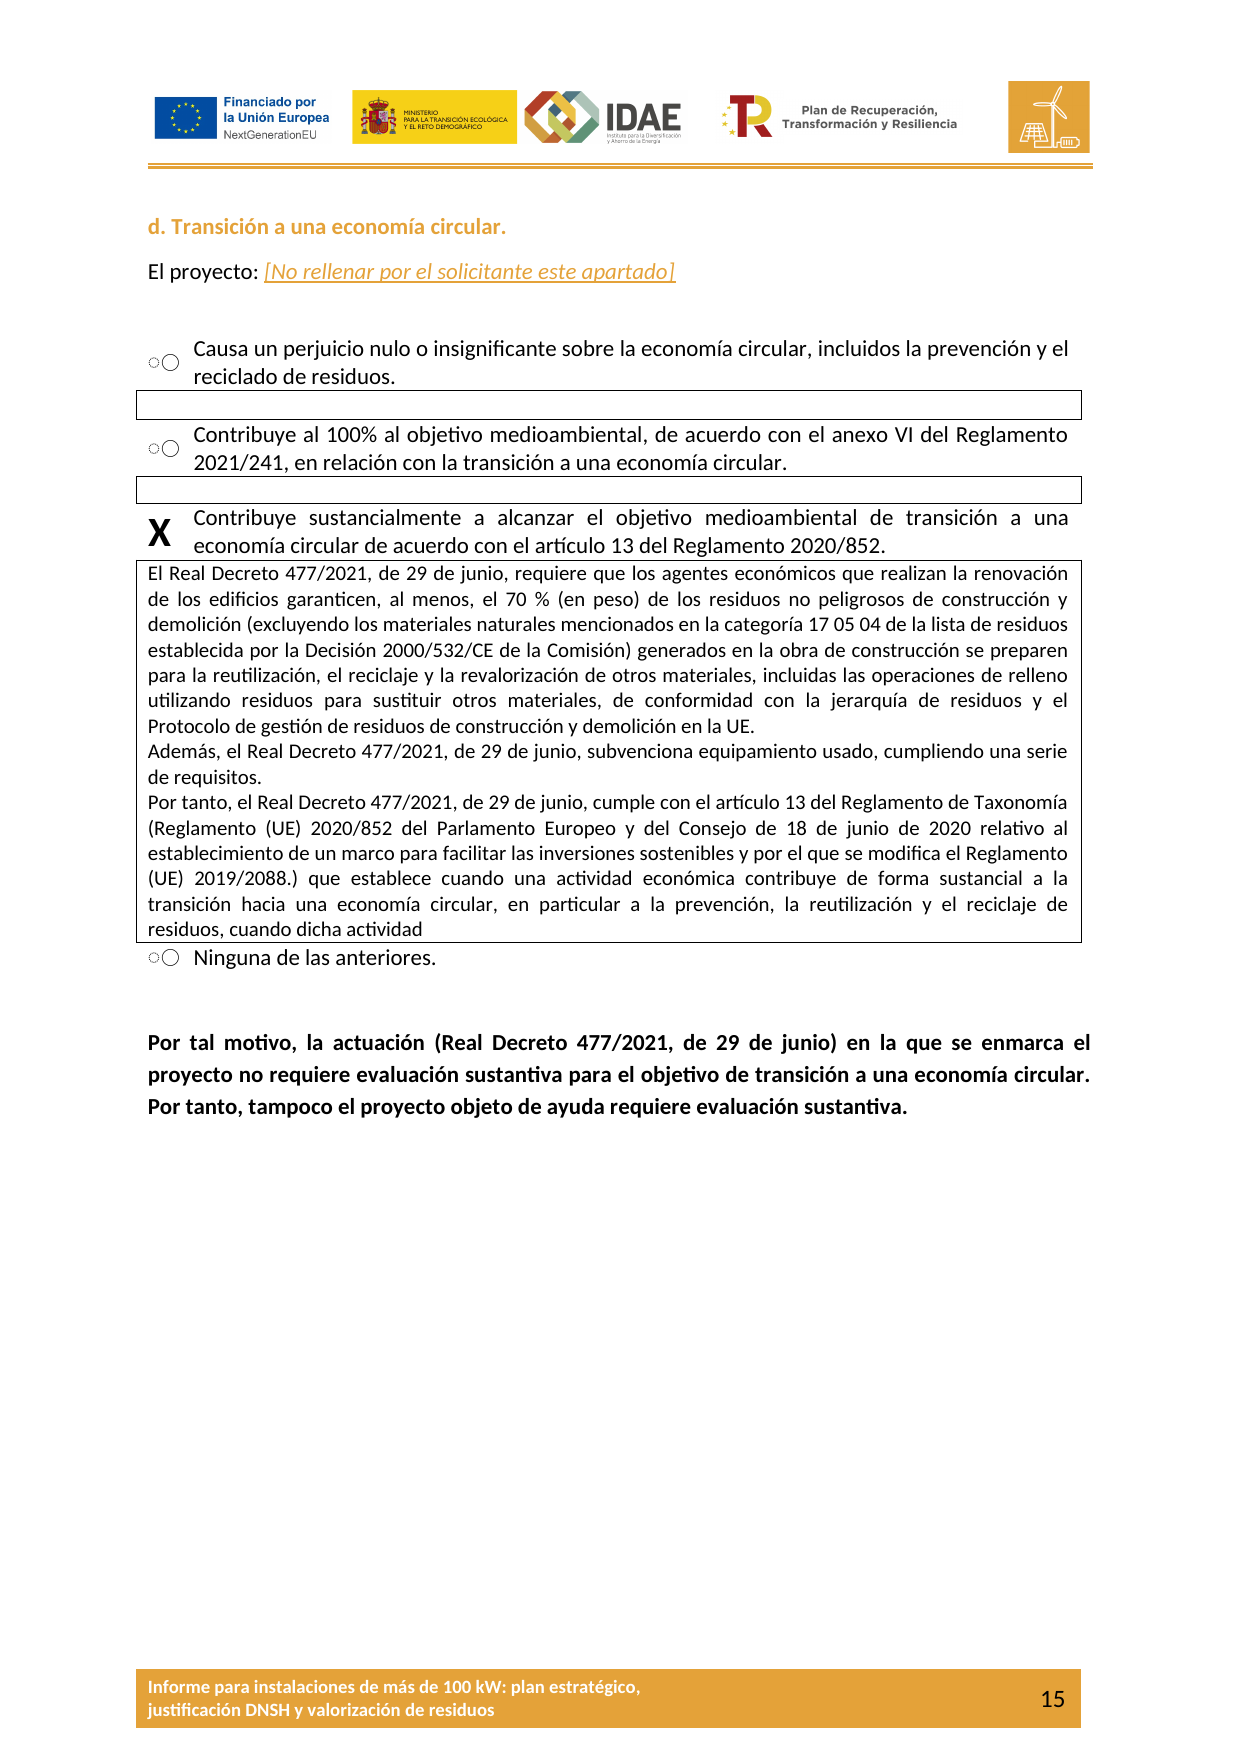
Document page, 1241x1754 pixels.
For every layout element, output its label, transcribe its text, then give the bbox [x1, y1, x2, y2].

picture [714, 90, 964, 144]
picture [352, 90, 689, 144]
table_cell ⃝ [136, 943, 182, 971]
table_cell Contribuye al 100% al objetivo medioambiental, de acuerdo con el anexo VI del Reglamento 2021/241, en relación con la transición a una economía circular. [182, 420, 1081, 476]
table_cell Contribuye sustancialmente a alcanzar el objetivo medioambiental de transición a una economía circular de acuerdo con el artículo 13 del Reglamento 2020/852. [182, 504, 1081, 559]
picture [150, 90, 332, 144]
text Por tal motivo, la actuación (Real Decreto 477/2021, de 29 de junio) en la que se enmarca el proyecto no requiere evaluación sustantiva para el objetivo de transición a una economía circular. Por tanto, tampoco el proyecto objeto de ayuda requiere evaluación sustantiva. [148, 1028, 1092, 1121]
table_cell [137, 391, 1081, 419]
table_cell X [136, 504, 182, 559]
table_cell El Real Decreto 477/2021, de 29 de junio, requiere que los agentes económicos que realizan la renovación de los edificios garanticen, al menos, el 70 % (en peso) de los residuos no peligrosos de construcción y demolición (excluyendo los materiales naturales mencionados en la categoría 17 05 04 de la lista de residuos establecida por la Decisión 2000/532/CE de la Comisión) generados en la obra de construcción se preparen para la reutilización, el reciclaje y la revalorización de otros materiales, incluidas las operaciones de relleno utilizando residuos para sustituir otros materiales, de conformidad con la jerarquía de residuos y el Protocolo de gestión de residuos de construcción y demolición en la UE. Además, el Real Decreto 477/2021, de 29 de junio, subvenciona equipamiento usado, cumpliendo una serie de requisitos. Por tanto, el Real Decreto 477/2021, de 29 de junio, cumple con el artículo 13 del Reglamento de Taxonomía (Reglamento (UE) 2020/852 del Parlamento Europeo y del Consejo de 18 de junio de 2020 relativo al establecimiento de un marco para facilitar las inversiones sostenibles y por el que se modifica el Reglamento (UE) 2019/2088.) que establece cuando una actividad económica contribuye de forma sustancial a la transición hacia una economía circular, en particular a la prevención, la reutilización y el reciclaje de residuos, cuando dicha actividad [137, 561, 1081, 942]
picture [1008, 81, 1090, 153]
table_cell [137, 477, 1081, 502]
table_cell ⃝ [136, 420, 182, 476]
text d. Transición a una economía circular. [148, 212, 1092, 240]
table_cell Ninguna de las anteriores. [182, 943, 1081, 971]
text El proyecto: [No rellenar por el solicitante este apartado] [148, 257, 1092, 285]
table_header ⃝ [136, 334, 182, 390]
table_header Causa un perjuicio nulo o insignificante sobre la economía circular, incluidos la prevención y el reciclado de residuos. [182, 334, 1081, 390]
